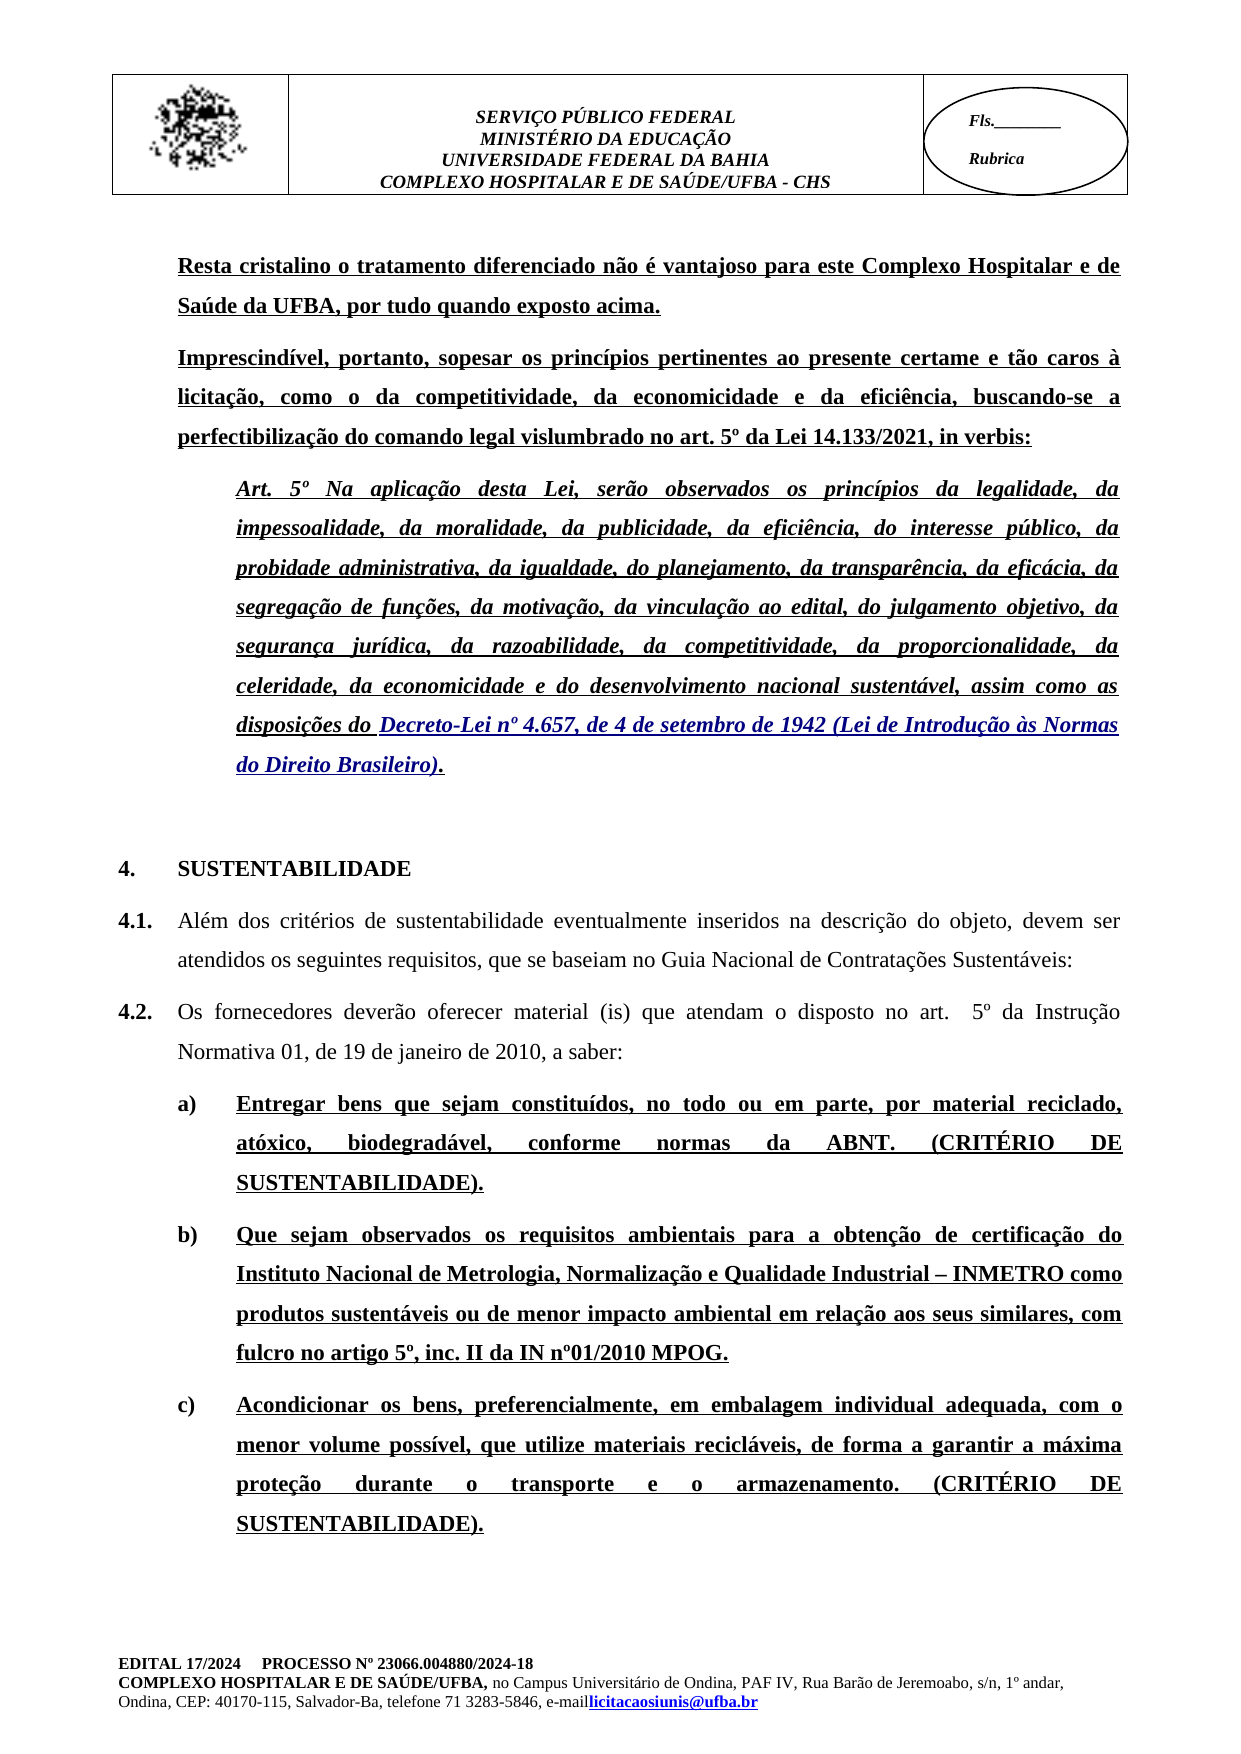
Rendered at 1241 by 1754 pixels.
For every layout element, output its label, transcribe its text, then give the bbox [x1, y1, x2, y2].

text Art. 5º Na aplicação desta Lei, serão observados os princípios da legalidade, da impessoalidade, da moralidade, da publicidade, da eficiência, do interesse público, da probidade administrativa, da igualdade, do planejamento, da transparência, da eficácia, da segregação de funções, da motivação, da vinculação ao edital, do julgamento objetivo, da segurança jurídica, da razoabilidade, da competitividade, da proporcionalidade, da celeridade, da economicidade e do desenvolvimento nacional sustentável, assim como as disposições do Decreto-Lei nº 4.657, de 4 de setembro de 1942 (Lei de Introdução às Normas do Direito Brasileiro). [236, 475, 1122, 777]
list Que sejam observados os requisitos ambientais para a obtenção de certificação do Instituto Nacional de Metrologia, Normalização e Qualidade Industrial – INMETRO como produtos sustentáveis ou de menor impacto ambiental em relação aos seus similares, com fulcro no artigo 5º, inc. II da IN nº01/2010 MPOG. [177, 1221, 1123, 1366]
list Além dos critérios de sustentabilidade eventualmente inseridos na descrição do objeto, devem ser atendidos os seguintes requisitos, que se baseiam no Guia Nacional de Contratações Sustentáveis: [118, 907, 1122, 973]
list Os fornecedores deverão oferecer material (is) que atendam o disposto no art. 5º da Instrução Normativa 01, de 19 de janeiro de 2010, a saber: [118, 998, 1122, 1064]
text Resta cristalino o tratamento diferenciado não é vantajoso para este Complexo Hospitalar e de Saúde da UFBA, por tudo quando exposto acima. [177, 252, 1122, 318]
list Acondicionar os bens, preferencialmente, em embalagem individual adequada, com o menor volume possível, que utilize materiais recicláveis, de forma a garantir a máxima proteção durante o transporte e o armazenamento. (CRITÉRIO DE SUSTENTABILIDADE). [177, 1391, 1123, 1536]
list SUSTENTABILIDADE [118, 855, 1122, 881]
list Entregar bens que sejam constituídos, no todo ou em parte, por material reciclado, atóxico, biodegradável, conforme normas da ABNT. (CRITÉRIO DE SUSTENTABILIDADE). [177, 1090, 1123, 1195]
text Imprescindível, portanto, sopesar os princípios pertinentes ao presente certame e tão caros à licitação, como o da competitividade, da economicidade e da eficiência, buscando-se a perfectibilização do comando legal vislumbrado no art. 5º da Lei 14.133/2021, in verbis: [177, 344, 1122, 449]
